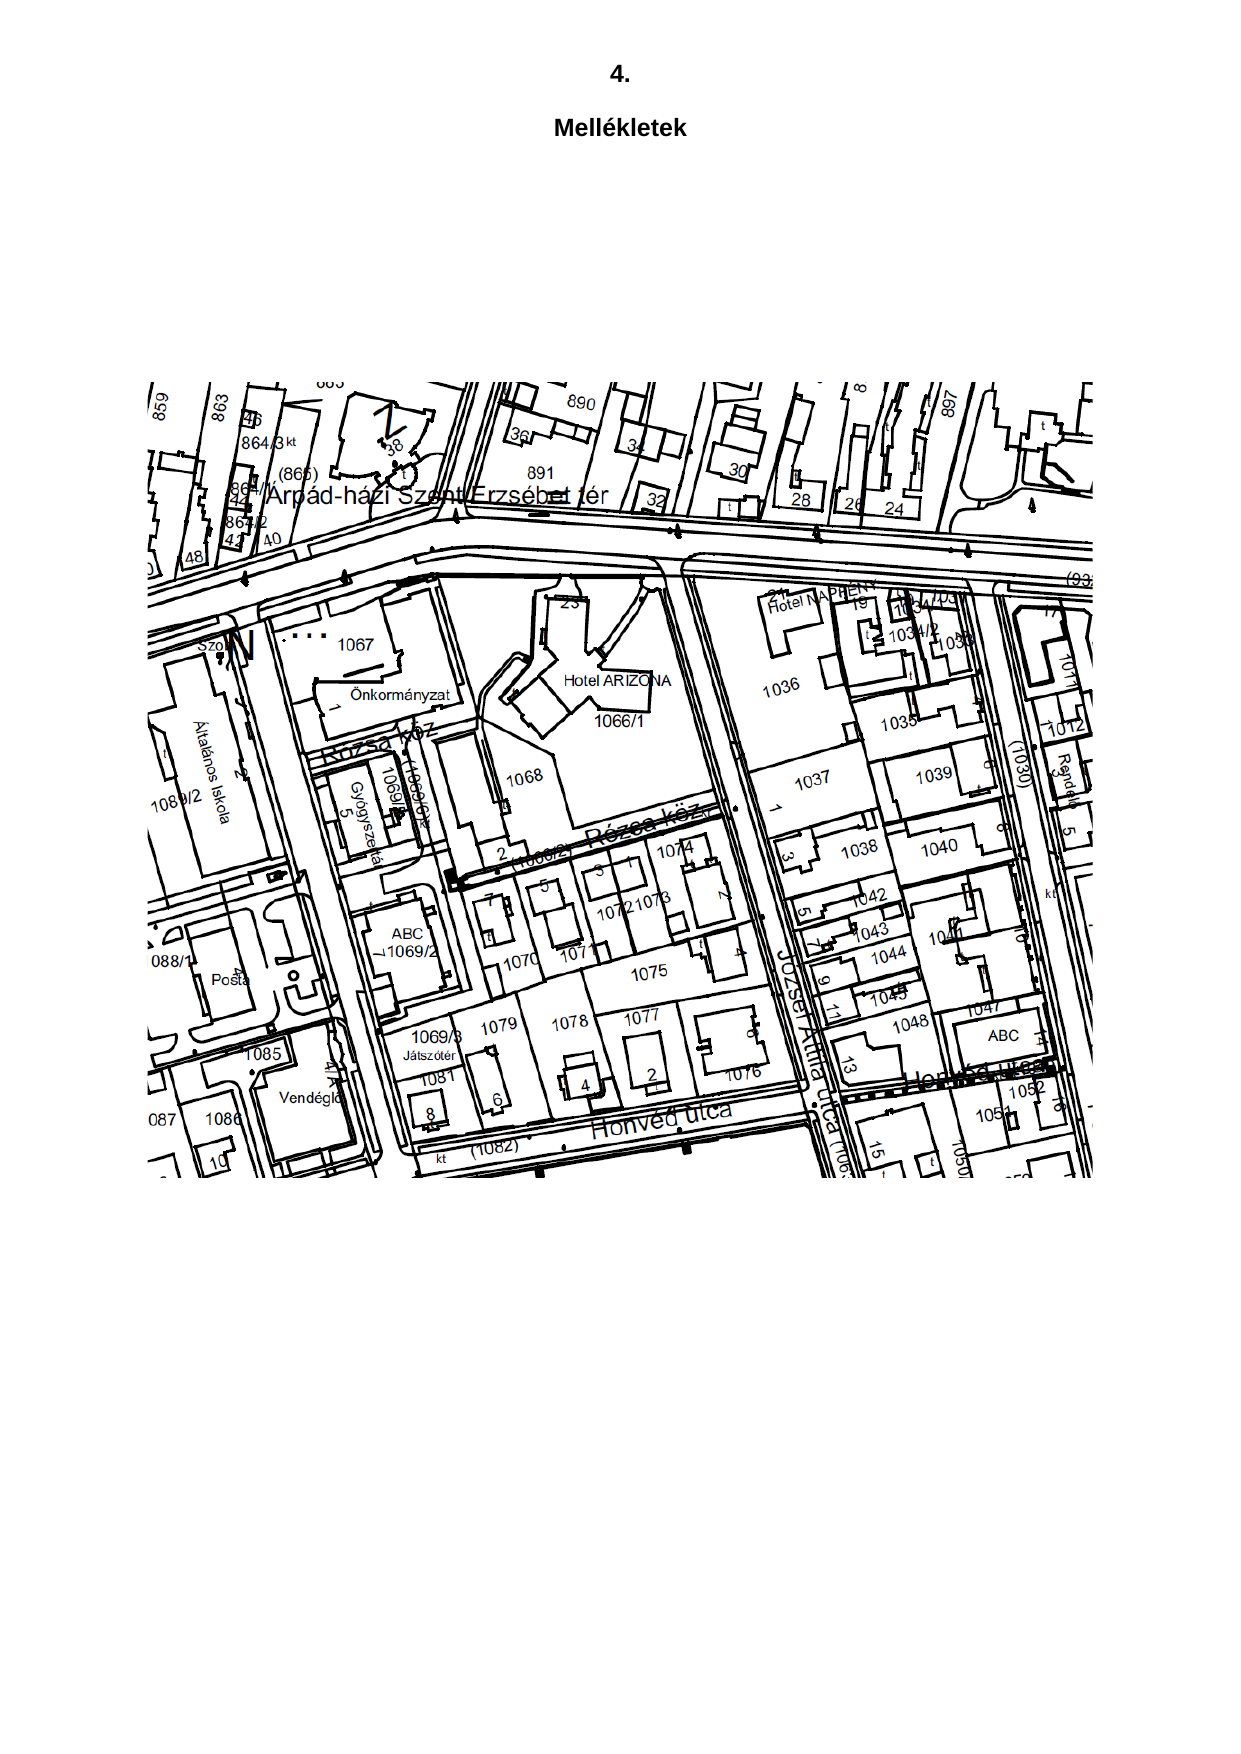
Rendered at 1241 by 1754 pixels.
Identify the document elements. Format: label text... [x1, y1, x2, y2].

text 4. [148, 59, 1093, 88]
text Mellékletek [148, 113, 1093, 142]
